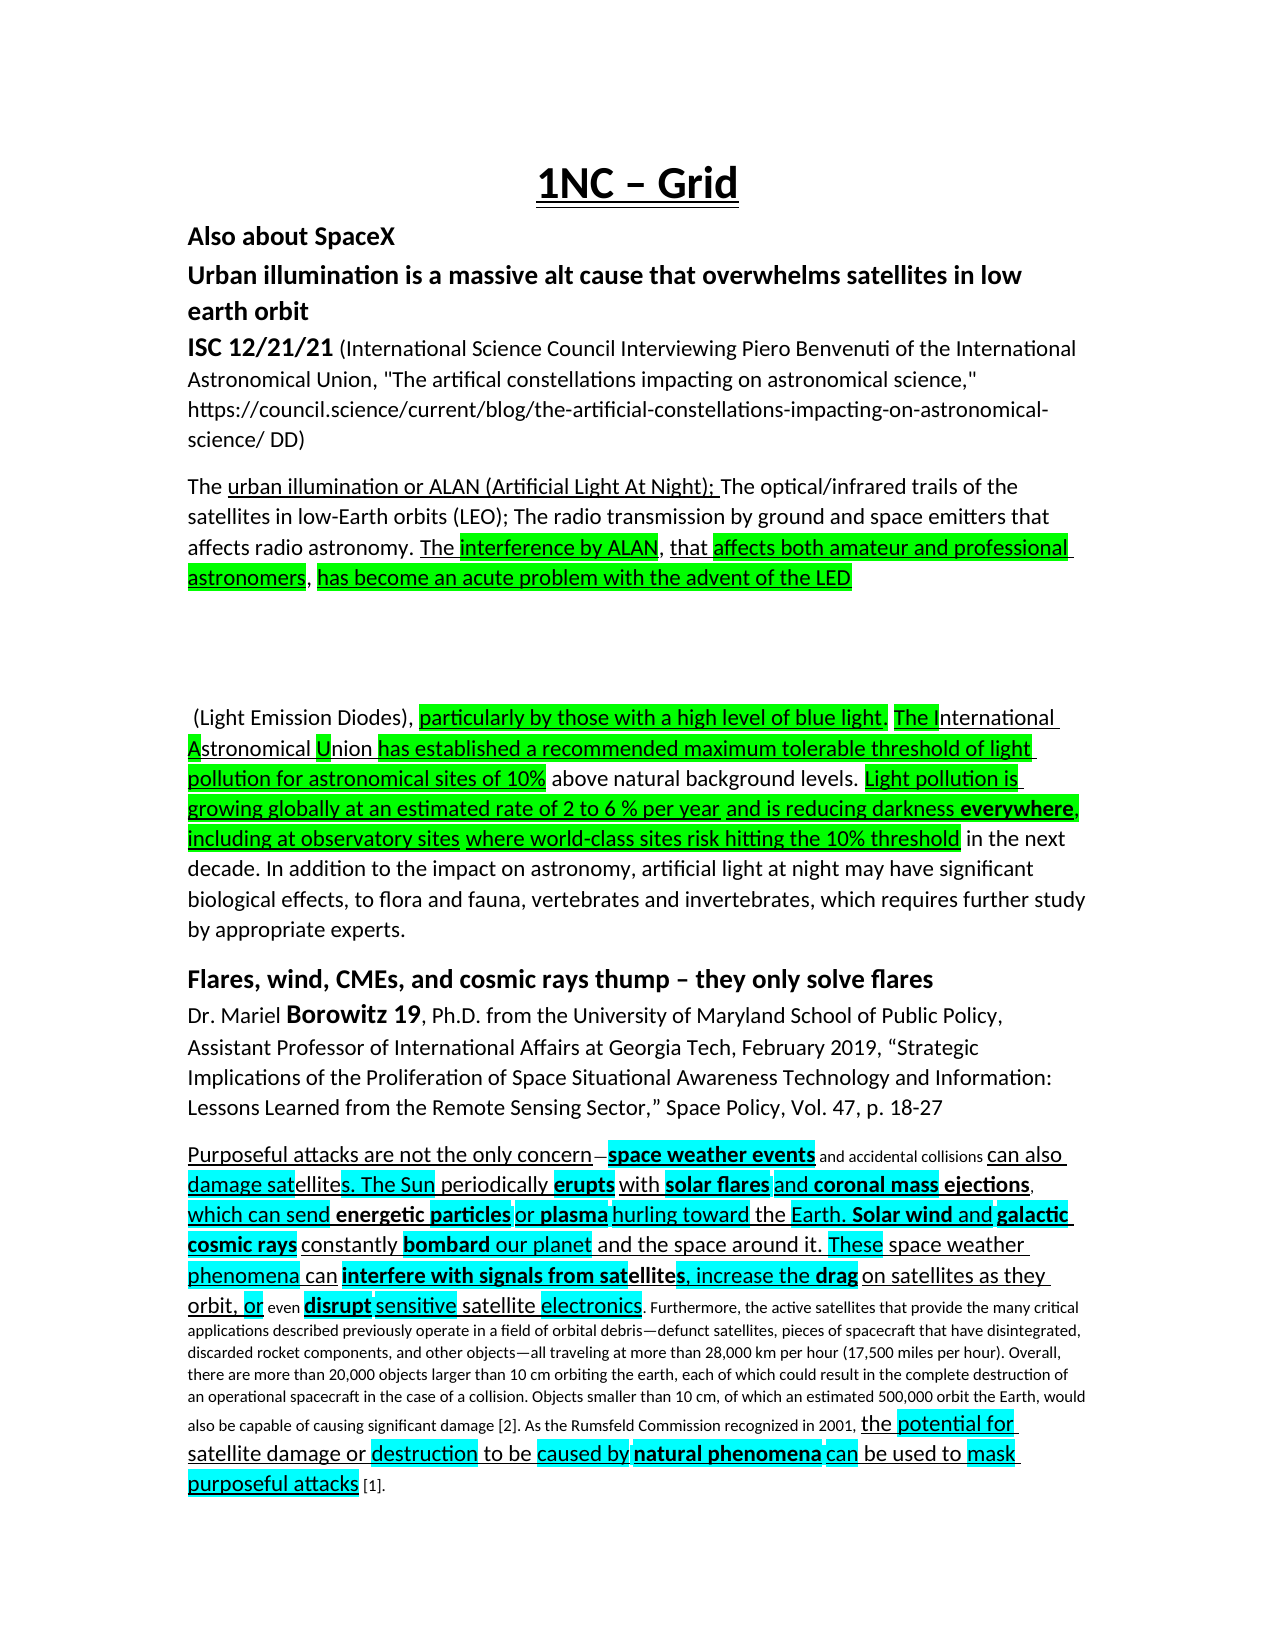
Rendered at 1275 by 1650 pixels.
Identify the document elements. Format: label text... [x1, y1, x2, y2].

subtitle Also about SpaceX [187, 219, 1087, 252]
text The urban illumination or ALAN (Artificial Light At Night); The optical/infrared trails of the satellites in low-Earth orbits (LEO); The radio transmission by ground and space emitters that affects radio astronomy. The interference by ALAN, that affects both amateur and professional astronomers, has become an acute problem with the advent of the LED [187, 472, 1087, 591]
text (Light Emission Diodes), particularly by those with a high level of blue light. The International Astronomical Union has established a recommended maximum tolerable threshold of light pollution for astronomical sites of 10% above natural background levels. Light pollution is growing globally at an estimated rate of 2 to 6 % per year and is reducing darkness everywhere, including at observatory sites where world-class sites risk hitting the 10% threshold in the next decade. In addition to the impact on astronomy, artificial light at night may have significant biological effects, to flora and fauna, vertebrates and invertebrates, which requires further study by appropriate experts. [187, 703, 1087, 943]
subtitle Urban illumination is a massive alt cause that overwhelms satellites in low earth orbit [187, 258, 1087, 327]
subtitle 1NC – Grid [187, 154, 1087, 210]
text Dr. Mariel Borowitz 19, Ph.D. from the University of Maryland School of Public Policy, Assistant Professor of International Affairs at Georgia Tech, February 2019, “Strategic Implications of the Proliferation of Space Situational Awareness Technology and Information: Lessons Learned from the Remote Sensing Sector,” Space Policy, Vol. 47, p. 18-27 [187, 997, 1087, 1121]
text Purposeful attacks are not the only concern—space weather events and accidental collisions can also damage satellites. The Sun periodically erupts with solar flares and coronal mass ejections, which can send energetic particles or plasma hurling toward the Earth. Solar wind and galactic cosmic rays constantly bombard our planet and the space around it. These space weather phenomena can interfere with signals from satellites, increase the drag on satellites as they orbit, or even disrupt sensitive satellite electronics. Furthermore, the active satellites that provide the many critical applications described previously operate in a field of orbital debris—defunct satellites, pieces of spacecraft that have disintegrated, discarded rocket components, and other objects—all traveling at more than 28,000 km per hour (17,500 miles per hour). Overall, there are more than 20,000 objects larger than 10 cm orbiting the earth, each of which could result in the complete destruction of an operational spacecraft in the case of a collision. Objects smaller than 10 cm, of which an estimated 500,000 orbit the Earth, would also be capable of causing significant damage [2]. As the Rumsfeld Commission recognized in 2001, the potential for satellite damage or destruction to be caused by natural phenomena can be used to mask purposeful attacks [1]. [187, 1140, 1087, 1497]
subtitle Flares, wind, CMEs, and cosmic rays thump – they only solve flares [187, 962, 1087, 995]
text ISC 12/21/21 (International Science Council Interviewing Piero Benvenuti of the International Astronomical Union, "The artifical constellations impacting on astronomical science," https://council.science/current/blog/the-artificial-constellations-impacting-on-astronomical-science/ DD) [187, 330, 1087, 453]
